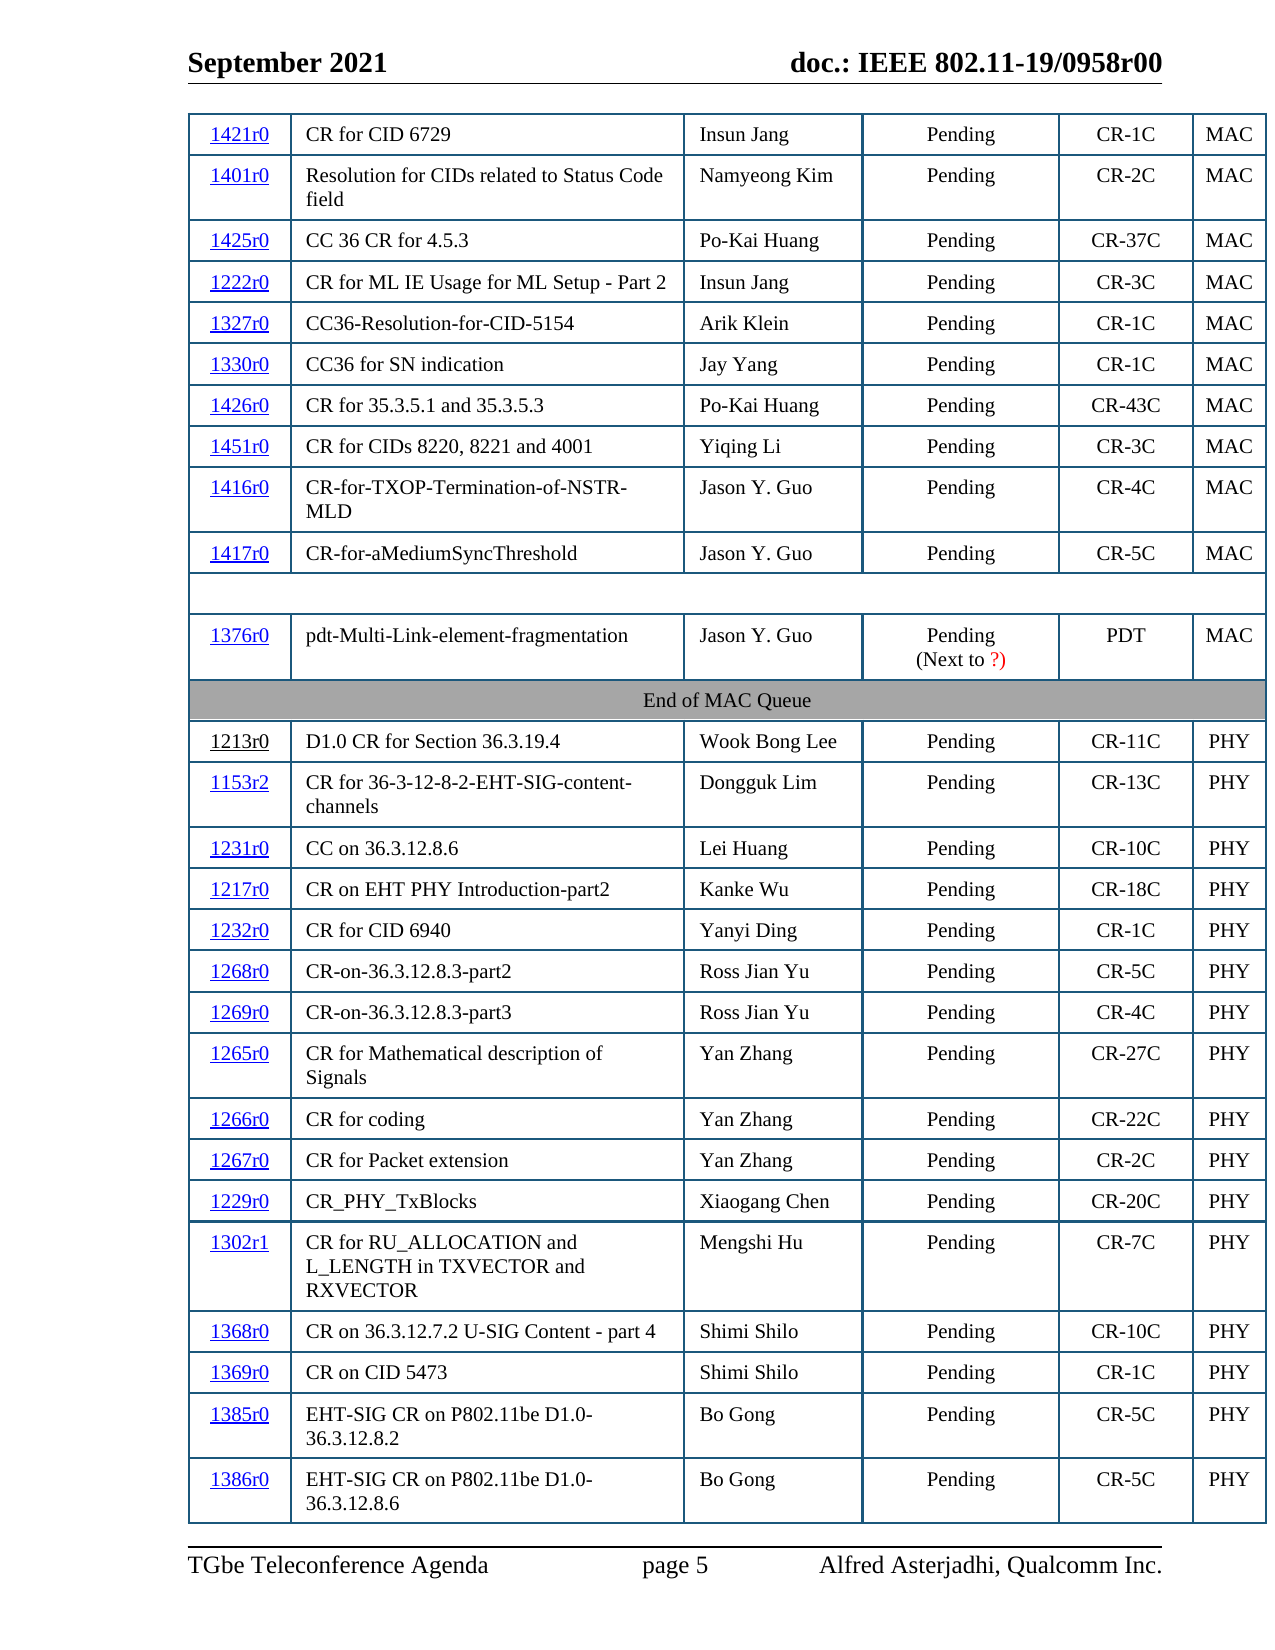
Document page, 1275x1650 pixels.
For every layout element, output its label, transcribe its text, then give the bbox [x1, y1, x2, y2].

table_cell MAC [1194, 303, 1265, 342]
table_cell CR for CIDs 8220, 8221 and 4001 [292, 427, 683, 466]
table_cell Wook Bong Lee [685, 722, 861, 761]
table_cell Jason Y. Guo [685, 533, 861, 572]
table_cell MAC [1194, 115, 1265, 154]
table_cell PHY [1194, 1312, 1265, 1351]
table_cell Pending [864, 115, 1058, 154]
table_cell Arik Klein [685, 303, 861, 342]
table_cell CR-20C [1060, 1181, 1192, 1220]
table_cell Yan Zhang [685, 1140, 861, 1179]
table_cell CR-on-36.3.12.8.3-part2 [292, 951, 683, 991]
table_cell Pending [864, 869, 1058, 908]
table_cell CR for CID 6729 [292, 115, 683, 154]
table_cell PHY [1194, 828, 1265, 867]
table_cell Namyeong Kim [685, 156, 861, 219]
table_cell CR for coding [292, 1099, 683, 1138]
table_cell PHY [1194, 1034, 1265, 1097]
table_cell Po-Kai Huang [685, 221, 861, 260]
table_cell CR-22C [1060, 1099, 1192, 1138]
table_cell CR for CID 6940 [292, 910, 683, 949]
table_cell PHY [1194, 993, 1265, 1032]
table_cell CR-10C [1060, 828, 1192, 867]
table_cell CR-2C [1060, 156, 1192, 219]
table_cell MAC [1194, 533, 1265, 572]
table_cell MAC [1194, 468, 1265, 531]
table_cell Pending [864, 1353, 1058, 1392]
table_cell CR-2C [1060, 1140, 1192, 1179]
table_cell 1267r0 [190, 1140, 290, 1179]
table_cell 1229r0 [190, 1181, 290, 1220]
table_cell Pending [864, 386, 1058, 424]
table_cell Pending [864, 722, 1058, 761]
table_cell CC on 36.3.12.8.6 [292, 828, 683, 867]
table_cell Kanke Wu [685, 869, 861, 908]
table_cell PHY [1194, 910, 1265, 949]
table_cell Pending [864, 910, 1058, 949]
table_cell CR-1C [1060, 115, 1192, 154]
table_cell CR-11C [1060, 722, 1192, 761]
table_cell MAC [1194, 344, 1265, 383]
table_cell PHY [1194, 1223, 1265, 1309]
table_cell Pending (Next to ?) [864, 615, 1058, 678]
table_cell Pending [864, 993, 1058, 1032]
table_cell PHY [1194, 1140, 1265, 1179]
table_cell CR-27C [1060, 1034, 1192, 1097]
table_cell Xiaogang Chen [685, 1181, 861, 1220]
table_cell CR on CID 5473 [292, 1353, 683, 1392]
table_cell CR-7C [1060, 1223, 1192, 1309]
table_cell Dongguk Lim [685, 763, 861, 826]
table_cell CR-10C [1060, 1312, 1192, 1351]
table_cell Insun Jang [685, 262, 861, 301]
table_cell Pending [864, 262, 1058, 301]
table_cell CR-43C [1060, 386, 1192, 424]
table_cell 1268r0 [190, 951, 290, 991]
table_cell 1426r0 [190, 386, 290, 424]
table_cell Pending [864, 1312, 1058, 1351]
table_cell Yiqing Li [685, 427, 861, 466]
table_cell MAC [1194, 386, 1265, 424]
table_cell Shimi Shilo [685, 1353, 861, 1392]
table_cell PHY [1194, 1394, 1265, 1457]
table_cell CR on 36.3.12.7.2 U-SIG Content - part 4 [292, 1312, 683, 1351]
table_cell 1386r0 [190, 1459, 290, 1522]
table_cell CR for 36-3-12-8-2-EHT-SIG-content-channels [292, 763, 683, 826]
table_cell 1217r0 [190, 869, 290, 908]
table_cell CR-13C [1060, 763, 1192, 826]
table_cell CR-37C [1060, 221, 1192, 260]
table_cell Yanyi Ding [685, 910, 861, 949]
table_cell Pending [864, 1099, 1058, 1138]
table_cell MAC [1194, 221, 1265, 260]
table_cell Pending [864, 1181, 1058, 1220]
table_cell Pending [864, 1394, 1058, 1457]
table_cell Po-Kai Huang [685, 386, 861, 424]
table_cell Pending [864, 156, 1058, 219]
table_cell 1265r0 [190, 1034, 290, 1097]
table_cell MAC [1194, 615, 1265, 678]
table_cell CR-3C [1060, 427, 1192, 466]
table_cell CR on EHT PHY Introduction-part2 [292, 869, 683, 908]
table_cell CR-4C [1060, 993, 1192, 1032]
table_cell Pending [864, 1223, 1058, 1309]
table_cell CR for Mathematical description of Signals [292, 1034, 683, 1097]
table_cell Resolution for CIDs related to Status Code field [292, 156, 683, 219]
table_cell CR-on-36.3.12.8.3-part3 [292, 993, 683, 1032]
table_cell D1.0 CR for Section 36.3.19.4 [292, 722, 683, 761]
table_cell CR-for-TXOP-Termination-of-NSTR-MLD [292, 468, 683, 531]
table_cell CR for Packet extension [292, 1140, 683, 1179]
table_cell 1231r0 [190, 828, 290, 867]
table_cell CR-for-aMediumSyncThreshold [292, 533, 683, 572]
table_cell CR-5C [1060, 1394, 1192, 1457]
table_cell Bo Gong [685, 1394, 861, 1457]
table_cell EHT-SIG CR on P802.11be D1.0-36.3.12.8.2 [292, 1394, 683, 1457]
table_cell Ross Jian Yu [685, 993, 861, 1032]
table_cell Insun Jang [685, 115, 861, 154]
table_cell CR-5C [1060, 1459, 1192, 1522]
table_cell CC36 for SN indication [292, 344, 683, 383]
table_cell Pending [864, 221, 1058, 260]
table_cell PHY [1194, 1181, 1265, 1220]
table_cell CR-1C [1060, 1353, 1192, 1392]
table_cell 1376r0 [190, 615, 290, 678]
table_cell Jay Yang [685, 344, 861, 383]
table_cell PHY [1194, 951, 1265, 991]
table_cell PHY [1194, 722, 1265, 761]
table_cell Pending [864, 1140, 1058, 1179]
table_cell End of MAC Queue [190, 681, 1265, 719]
table_cell 1369r0 [190, 1353, 290, 1392]
table_cell Pending [864, 533, 1058, 572]
table_cell CR for RU_ALLOCATION and L_LENGTH in TXVECTOR and RXVECTOR [292, 1223, 683, 1309]
table_cell Jason Y. Guo [685, 615, 861, 678]
table_cell 1421r0 [190, 115, 290, 154]
table_cell Shimi Shilo [685, 1312, 861, 1351]
table_cell Pending [864, 951, 1058, 991]
table_cell Yan Zhang [685, 1034, 861, 1097]
table_cell CR-5C [1060, 533, 1192, 572]
table_cell CR-18C [1060, 869, 1192, 908]
table_cell CC36-Resolution-for-CID-5154 [292, 303, 683, 342]
table_cell MAC [1194, 156, 1265, 219]
table_cell CC 36 CR for 4.5.3 [292, 221, 683, 260]
table_cell 1266r0 [190, 1099, 290, 1138]
table_cell Pending [864, 763, 1058, 826]
table_cell CR-1C [1060, 910, 1192, 949]
table_cell 1222r0 [190, 262, 290, 301]
table_cell 1401r0 [190, 156, 290, 219]
table_cell MAC [1194, 262, 1265, 301]
table_cell Mengshi Hu [685, 1223, 861, 1309]
table_cell Pending [864, 1034, 1058, 1097]
table_cell PHY [1194, 1353, 1265, 1392]
table_cell Ross Jian Yu [685, 951, 861, 991]
table_cell pdt-Multi-Link-element-fragmentation [292, 615, 683, 678]
table_cell 1368r0 [190, 1312, 290, 1351]
table_cell 1417r0 [190, 533, 290, 572]
table_cell Pending [864, 344, 1058, 383]
table_cell 1425r0 [190, 221, 290, 260]
table_cell PHY [1194, 763, 1265, 826]
table_cell Bo Gong [685, 1459, 861, 1522]
table_cell Pending [864, 468, 1058, 531]
table_cell 1330r0 [190, 344, 290, 383]
table_cell Yan Zhang [685, 1099, 861, 1138]
table_cell 1302r1 [190, 1223, 290, 1309]
table_cell PHY [1194, 1459, 1265, 1522]
table_cell CR_PHY_TxBlocks [292, 1181, 683, 1220]
table_cell 1385r0 [190, 1394, 290, 1457]
table_cell 1232r0 [190, 910, 290, 949]
table_cell Pending [864, 828, 1058, 867]
table_cell Lei Huang [685, 828, 861, 867]
table_cell CR-5C [1060, 951, 1192, 991]
table_cell Pending [864, 1459, 1058, 1522]
table_cell PDT [1060, 615, 1192, 678]
table_cell PHY [1194, 1099, 1265, 1138]
table_cell Jason Y. Guo [685, 468, 861, 531]
table_cell 1416r0 [190, 468, 290, 531]
table_cell Pending [864, 427, 1058, 466]
table_cell 1269r0 [190, 993, 290, 1032]
table_cell CR-1C [1060, 303, 1192, 342]
table_cell MAC [1194, 427, 1265, 466]
table_cell 1327r0 [190, 303, 290, 342]
table_cell 1213r0 [190, 722, 290, 761]
table_cell EHT-SIG CR on P802.11be D1.0-36.3.12.8.6 [292, 1459, 683, 1522]
table_cell CR for ML IE Usage for ML Setup - Part 2 [292, 262, 683, 301]
table_cell [190, 574, 1265, 613]
table_cell 1451r0 [190, 427, 290, 466]
table_cell CR-1C [1060, 344, 1192, 383]
table_cell PHY [1194, 869, 1265, 908]
table_cell 1153r2 [190, 763, 290, 826]
table_cell Pending [864, 303, 1058, 342]
table_cell CR-4C [1060, 468, 1192, 531]
table_cell CR for 35.3.5.1 and 35.3.5.3 [292, 386, 683, 424]
table_cell CR-3C [1060, 262, 1192, 301]
